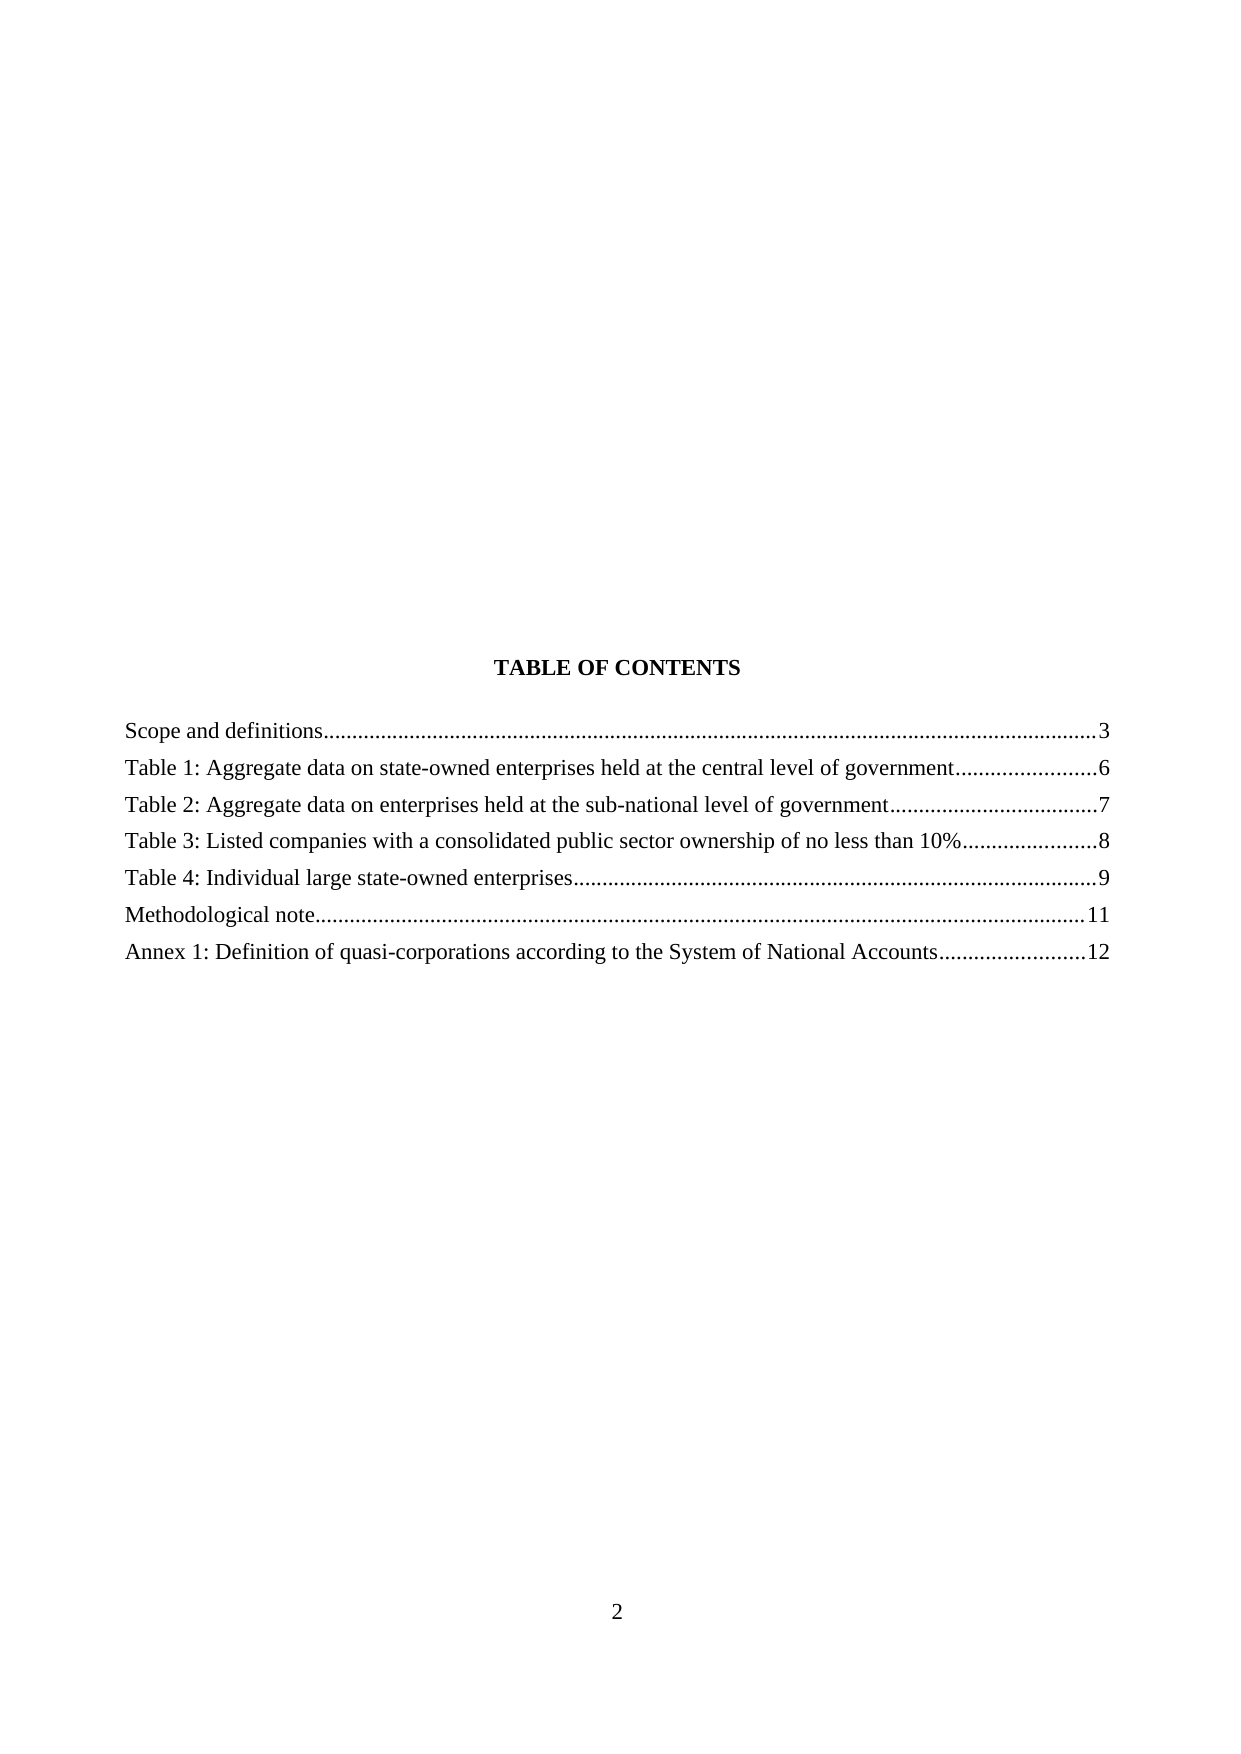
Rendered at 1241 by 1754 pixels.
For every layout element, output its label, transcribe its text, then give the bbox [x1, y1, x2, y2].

text Scope and definitions 3 [124, 717, 1110, 743]
text Table 4: Individual large state-owned enterprises 9 [124, 864, 1110, 891]
text Table 2: Aggregate data on enterprises held at the sub-national level of government 7 [124, 791, 1110, 817]
text Table 1: Aggregate data on state-owned enterprises held at the central level of government 6 [124, 754, 1110, 780]
text Methodological note 11 [124, 901, 1110, 927]
text TABLE OF CONTENTS [124, 654, 1110, 680]
text Annex 1: Definition of quasi-corporations according to the System of National Accounts 12 [124, 938, 1110, 964]
text Table 3: Listed companies with a consolidated public sector ownership of no less than 10% 8 [124, 827, 1110, 854]
